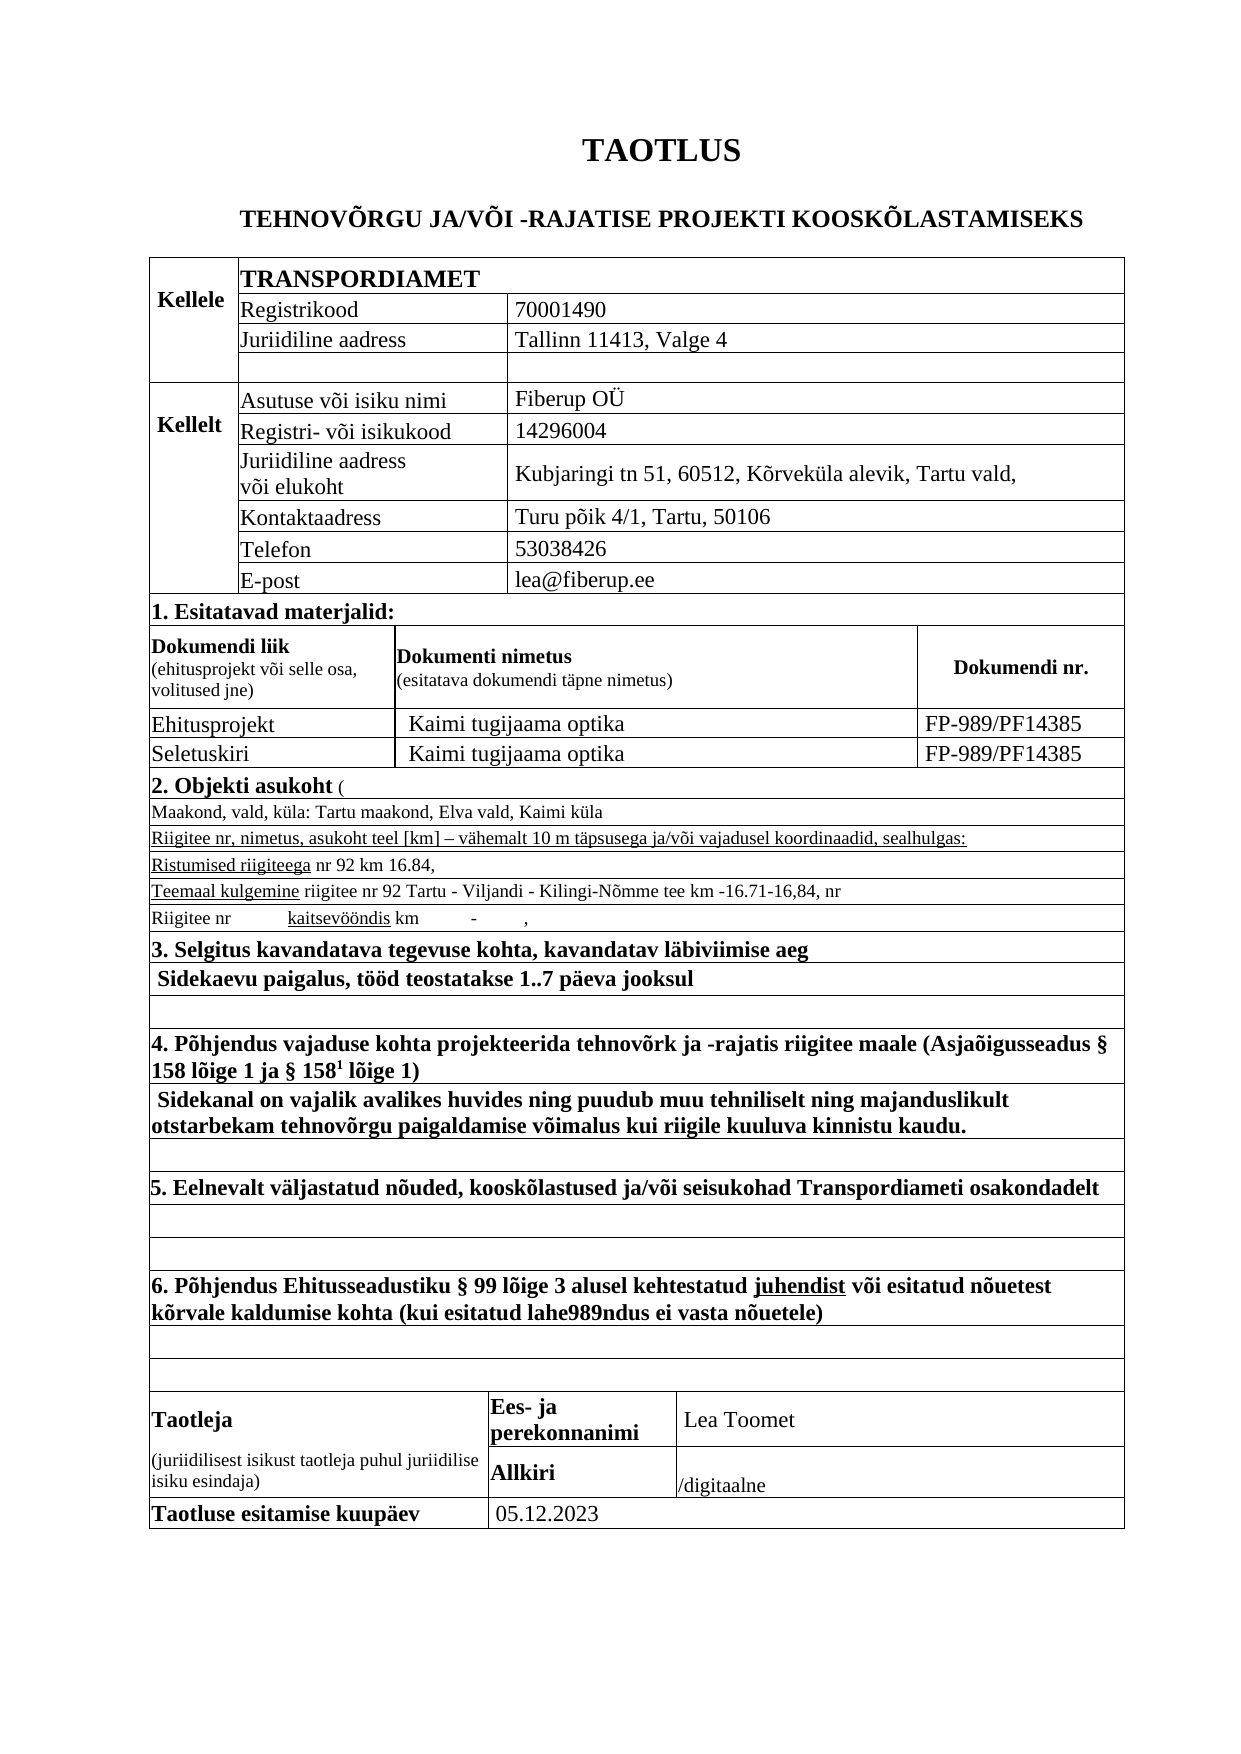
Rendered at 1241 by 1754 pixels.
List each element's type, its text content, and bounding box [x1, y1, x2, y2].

table_cell Seletuskiri [150, 738, 394, 767]
table_cell Ristumised riigiteega nr 92 km 16.84, [150, 852, 1124, 878]
table_cell E-post [239, 563, 507, 593]
table_cell 1. Esitatavad materjalid: [150, 594, 1124, 624]
table_cell Juriidiline aadress või elukoht [239, 445, 507, 499]
table_cell Riigitee nr, nimetus, asukoht teel [km] – vähemalt 10 m täpsusega ja/või vajadusel koordinaadid, sealhulgas: [150, 826, 1124, 851]
table_cell Lea Toomet [677, 1392, 1124, 1446]
table_cell 14296004 [508, 414, 1124, 444]
table_cell Registrikood [239, 294, 507, 322]
table_cell Dokumendi liik (ehitusprojekt või selle osa, volitused jne) [150, 626, 394, 707]
table_cell Registri- või isikukood [239, 414, 507, 444]
table_cell [150, 1326, 1124, 1358]
table_cell [150, 1139, 1124, 1171]
table_cell Riigitee nr kaitsevööndis km - , [150, 905, 1124, 931]
table_cell Kubjaringi tn 51, 60512, Kõrveküla alevik, Tartu vald, [508, 445, 1124, 499]
table_cell Taotluse esitamise kuupäev [150, 1498, 488, 1528]
table_cell Telefon [239, 532, 507, 562]
table_cell 5. Eelnevalt väljastatud nõuded, kooskõlastused ja/või seisukohad Transpordiameti osakondadelt [150, 1172, 1124, 1204]
table_cell Ees- ja perekonnanimi [489, 1392, 676, 1446]
table_cell 6. Põhjendus Ehitusseadustiku § 99 lõige 3 alusel kehtestatud juhendist või esitatud nõuetest kõrvale kaldumise kohta (kui esitatud lahe989ndus ei vasta nõuetele) [150, 1271, 1124, 1325]
table_cell Tallinn 11413, Valge 4 [508, 324, 1124, 352]
table_cell Allkiri [489, 1447, 676, 1497]
table_cell [508, 353, 1124, 382]
table_cell 53038426 [508, 532, 1124, 562]
table_cell 4. Põhjendus vajaduse kohta projekteerida tehnovõrk ja -rajatis riigitee maale (Asjaõigusseadus § 158 lõige 1 ja § 1581 lõige 1) [150, 1029, 1124, 1083]
table_cell Ehitusprojekt [150, 709, 394, 737]
table_cell /digitaalne [677, 1447, 1124, 1497]
table_cell 2. Objekti asukoht ( [150, 768, 1124, 798]
table_cell Maakond, vald, küla: Tartu maakond, Elva vald, Kaimi küla [150, 799, 1124, 824]
table_cell (juriidilisest isikust taotleja puhul juriidilise isiku esindaja) [150, 1446, 488, 1497]
table_cell Juriidiline aadress [239, 324, 507, 352]
text TEHNOVÕRGU JA/VÕI -RAJATISE PROJEKTI KOOSKÕLASTAMISEKS [177, 204, 1146, 233]
table_header Kellele [150, 258, 238, 382]
text TAOTLUS [177, 130, 1146, 168]
table_cell FP-989/PF14385 [918, 738, 1124, 767]
table_cell lea@fiberup.ee [508, 563, 1124, 593]
table_cell Fiberup OÜ [508, 383, 1124, 413]
table_cell [150, 996, 1124, 1028]
table_cell Dokumendi nr. [918, 626, 1124, 707]
table_header TRANSPORDIAMET [239, 258, 1124, 293]
table_cell [150, 1238, 1124, 1269]
table_cell Sidekaevu paigalus, tööd teostatakse 1..7 päeva jooksul [150, 963, 1124, 995]
table_cell 70001490 [508, 294, 1124, 322]
table_cell [150, 1205, 1124, 1237]
table_cell 3. Selgitus kavandatava tegevuse kohta, kavandatav läbiviimise aeg [150, 932, 1124, 962]
table_cell FP-989/PF14385 [918, 709, 1124, 737]
table_cell Sidekanal on vajalik avalikes huvides ning puudub muu tehniliselt ning majanduslikult otstarbekam tehnovõrgu paigaldamise võimalus kui riigile kuuluva kinnistu kaudu. [150, 1084, 1124, 1138]
table_cell Asutuse või isiku nimi [239, 383, 507, 413]
table_cell Taotleja [150, 1392, 488, 1446]
table_cell Kontaktaadress [239, 501, 507, 531]
table_cell Turu põik 4/1, Tartu, 50106 [508, 501, 1124, 531]
table_cell [150, 1359, 1124, 1391]
table_cell Teemaal kulgemine riigitee nr 92 Tartu - Viljandi - Kilingi-Nõmme tee km -16.71-16,84, nr [150, 879, 1124, 904]
table_cell 05.12.2023 [489, 1498, 1124, 1528]
table_cell Kaimi tugijaama optika [396, 738, 917, 767]
table_cell Dokumenti nimetus (esitatava dokumendi täpne nimetus) [396, 626, 917, 707]
table_cell Kaimi tugijaama optika [396, 709, 917, 737]
table_cell [239, 353, 507, 382]
table_cell Kellelt [150, 383, 238, 593]
